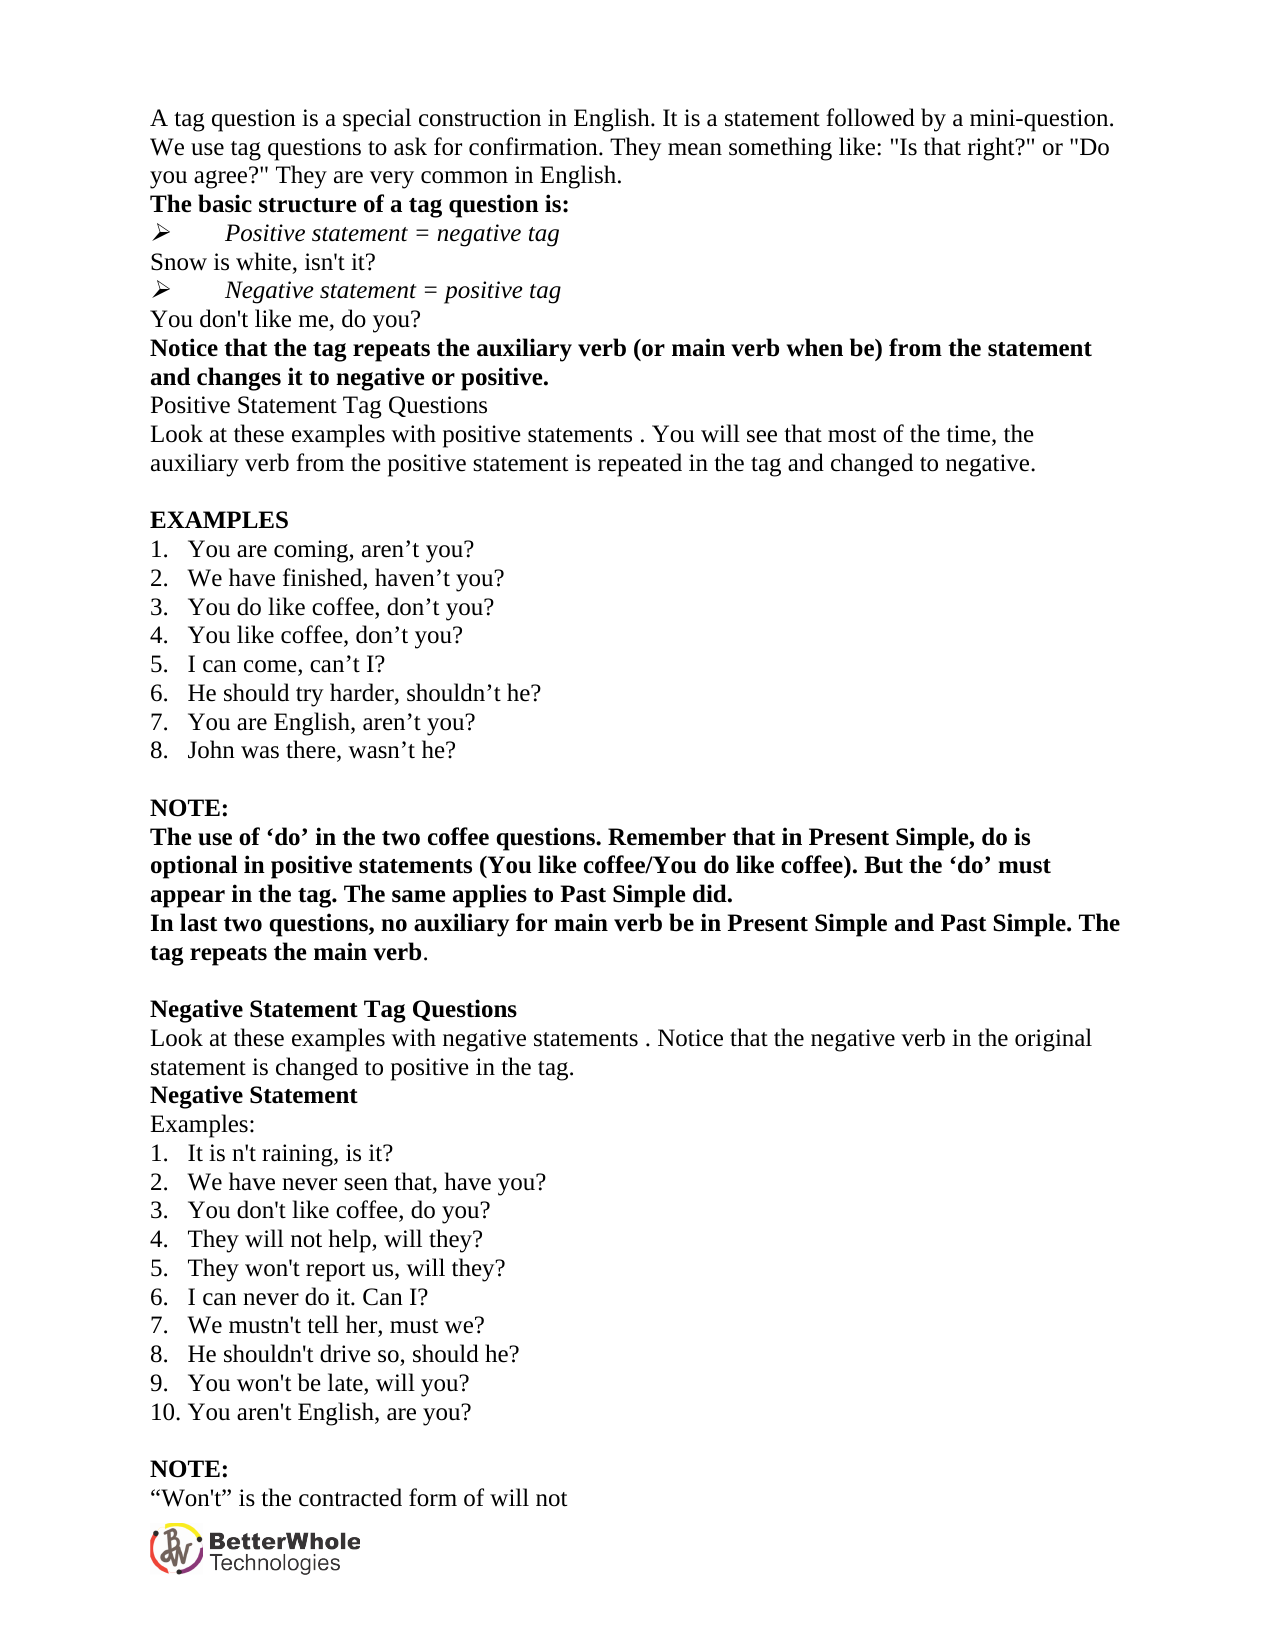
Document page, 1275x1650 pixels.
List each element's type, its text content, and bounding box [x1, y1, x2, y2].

list They will not help, will they? [150, 1224, 1125, 1253]
text You don't like me, do you? [150, 304, 1125, 333]
list Negative statement = positive tag [150, 276, 1125, 304]
text Negative Statement [150, 1081, 1125, 1109]
text A tag question is a special construction in English. It is a statement followed by a mini-question. We use tag questions to ask for confirmation. They mean something like: "Is that right?" or "Do you agree?" They are very common in English. [150, 103, 1125, 189]
list I can come, can’t I? [150, 649, 1125, 678]
list You like coffee, don’t you? [150, 621, 1125, 649]
text Examples: [150, 1109, 1125, 1138]
list We have finished, haven’t you? [150, 563, 1125, 592]
list You aren't English, are you? [150, 1397, 1125, 1426]
list It is n't raining, is it? [150, 1138, 1125, 1167]
subtitle Negative Statement Tag Questions [150, 994, 1125, 1023]
list He should try harder, shouldn’t he? [150, 678, 1125, 707]
list We mustn't tell her, must we? [150, 1311, 1125, 1339]
list You are English, aren’t you? [150, 707, 1125, 736]
list He shouldn't drive so, should he? [150, 1339, 1125, 1368]
list Positive statement = negative tag [150, 218, 1125, 247]
list We have never seen that, have you? [150, 1167, 1125, 1196]
text The basic structure of a tag question is: [150, 189, 1125, 218]
text Look at these examples with positive statements . You will see that most of the time, the auxiliary verb from the positive statement is repeated in the tag and changed to negative. [150, 419, 1125, 477]
text NOTE: [150, 793, 1125, 822]
text In last two questions, no auxiliary for main verb be in Present Simple and Past Simple. The tag repeats the main verb. [150, 908, 1125, 966]
text EXAMPLES [150, 506, 1125, 534]
list You do like coffee, don’t you? [150, 592, 1125, 621]
picture [150, 1523, 360, 1575]
text Snow is white, isn't it? [150, 247, 1125, 276]
list I can never do it. Can I? [150, 1282, 1125, 1311]
list You don't like coffee, do you? [150, 1196, 1125, 1224]
text The use of ‘do’ in the two coffee questions. Remember that in Present Simple, do is optional in positive statements (You like coffee/You do like coffee). But the ‘do’ must appear in the tag. The same applies to Past Simple did. [150, 822, 1125, 908]
text Notice that the tag repeats the auxiliary verb (or main verb when be) from the statement and changes it to negative or positive. [150, 333, 1125, 391]
list John was there, wasn’t he? [150, 736, 1125, 764]
list They won't report us, will they? [150, 1253, 1125, 1282]
text Look at these examples with negative statements . Notice that the negative verb in the original statement is changed to positive in the tag. [150, 1023, 1125, 1081]
text “Won't” is the contracted form of will not [150, 1483, 1125, 1512]
list You won't be late, will you? [150, 1368, 1125, 1397]
text NOTE: [150, 1454, 1125, 1483]
text Positive Statement Tag Questions [150, 391, 1125, 419]
list You are coming, aren’t you? [150, 534, 1125, 563]
